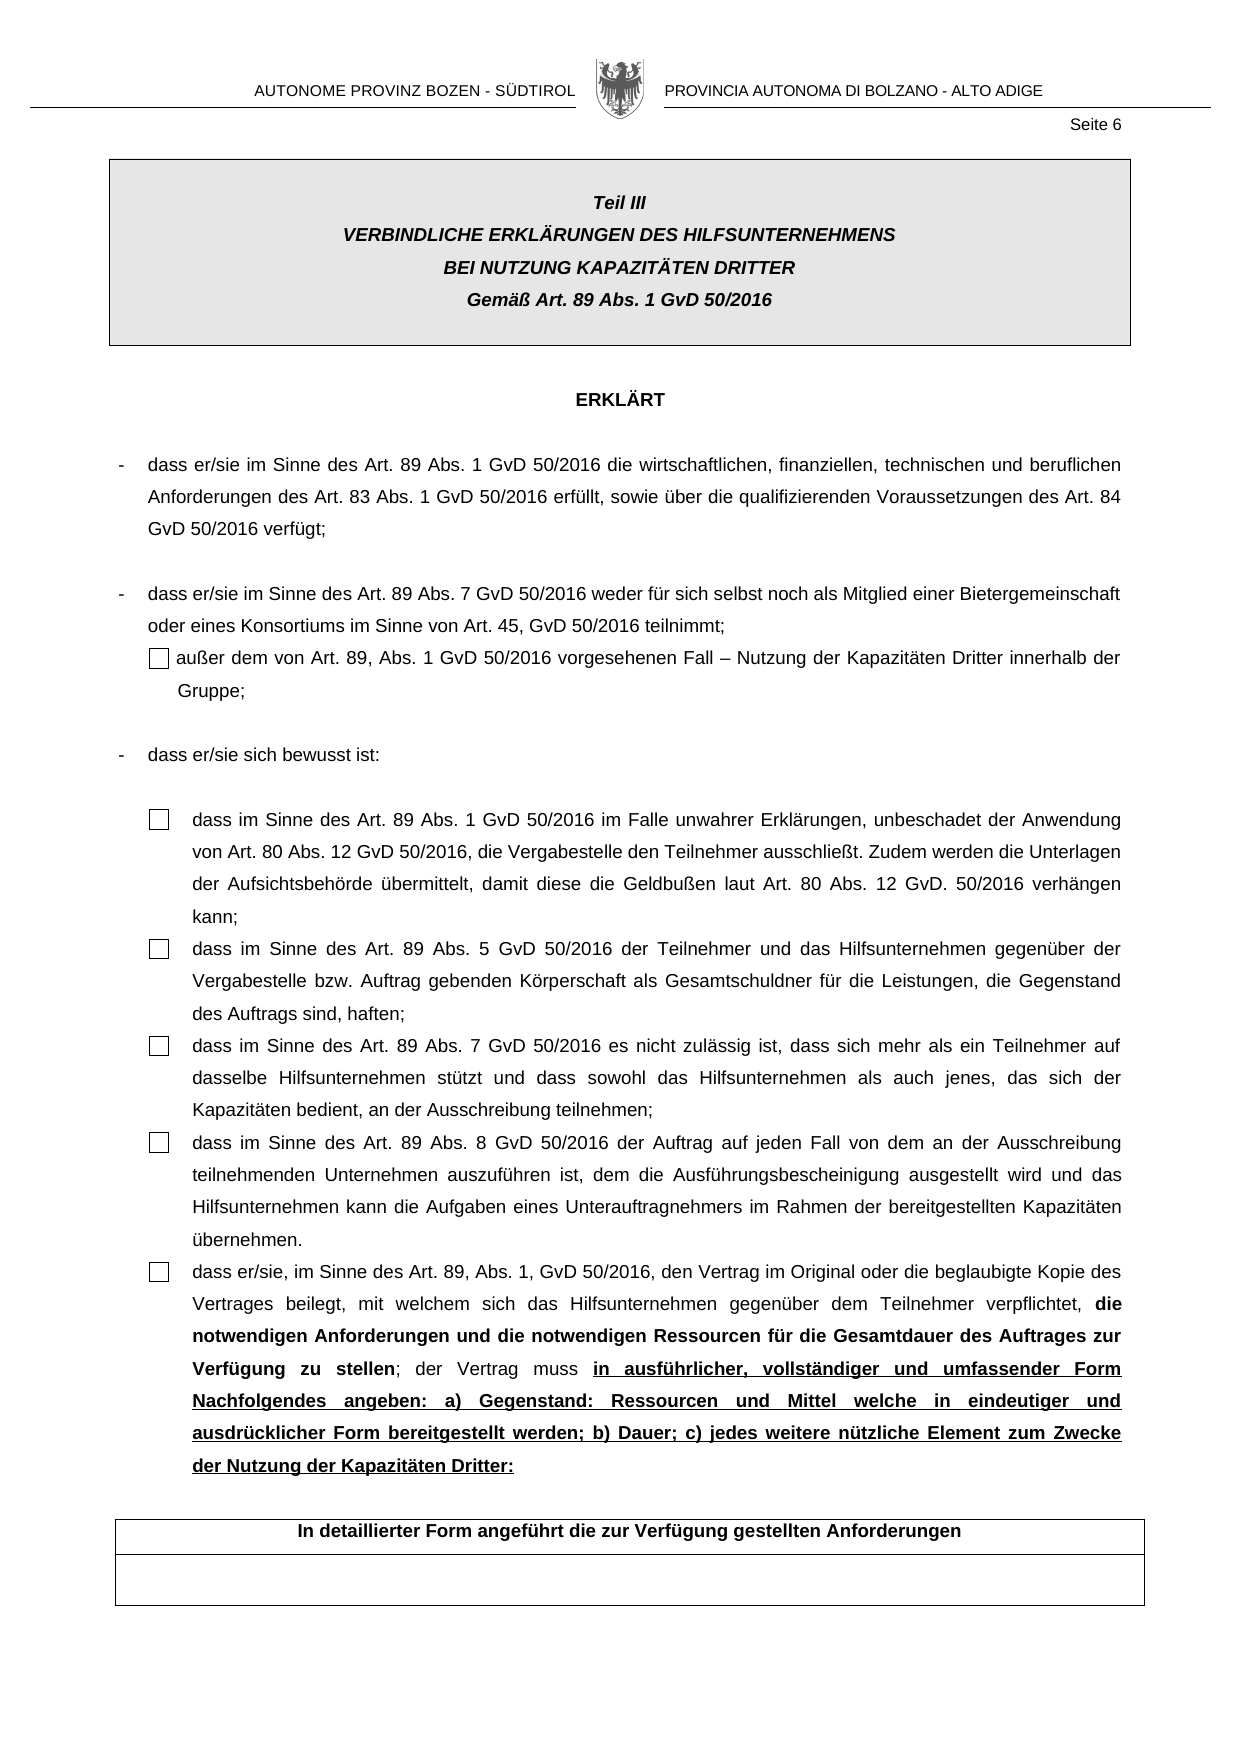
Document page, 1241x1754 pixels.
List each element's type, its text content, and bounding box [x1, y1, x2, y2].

text ERKLÄRT [118, 389, 1122, 410]
text dass er/sie, im Sinne des Art. 89, Abs. 1, GvD 50/2016, den Vertrag im Original oder die beglaubigte Kopie des Vertrages beilegt, mit welchem sich das Hilfsunternehmen gegenüber dem Teilnehmer verpflichtet, die notwendigen Anforderungen und die notwendigen Ressourcen für die Gesamtdauer des Auftrages zur Verfügung zu stellen; der Vertrag muss in ausführlicher, vollständiger und umfassender Form Nachfolgendes angeben: a) Gegenstand: Ressourcen und Mittel welche in eindeutiger und ausdrücklicher Form bereitgestellt werden; b) Dauer; c) jedes weitere nützliche Element zum Zwecke der Nutzung der Kapazitäten Dritter: [148, 1261, 1122, 1476]
text dass im Sinne des Art. 89 Abs. 1 GvD 50/2016 im Falle unwahrer Erklärungen, unbeschadet der Anwendung von Art. 80 Abs. 12 GvD 50/2016, die Vergabestelle den Teilnehmer ausschließt. Zudem werden die Unterlagen der Aufsichtsbehörde übermittelt, damit diese die Geldbußen laut Art. 80 Abs. 12 GvD. 50/2016 verhängen kann; [148, 808, 1122, 927]
text - dass er/sie im Sinne des Art. 89 Abs. 7 GvD 50/2016 weder für sich selbst noch als Mitglied einer Bietergemeinschaft oder eines Konsortiums im Sinne von Art. 45, GvD 50/2016 teilnimmt; [118, 582, 1122, 636]
text dass im Sinne des Art. 89 Abs. 8 GvD 50/2016 der Auftrag auf jeden Fall von dem an der Ausschreibung teilnehmenden Unternehmen auszuführen ist, dem die Ausführungsbescheinigung ausgestellt wird und das Hilfsunternehmen kann die Aufgaben eines Unterauftragnehmers im Rahmen der bereitgestellten Kapazitäten übernehmen. [148, 1131, 1122, 1250]
text BEI NUTZUNG KAPAZITÄTEN DRITTER [110, 255, 1130, 278]
picture [596, 59, 644, 119]
text Gemäß Art. 89 Abs. 1 GvD 50/2016 [110, 288, 1130, 310]
text außer dem von Art. 89, Abs. 1 GvD 50/2016 vorgesehenen Fall – Nutzung der Kapazitäten Dritter innerhalb der Gruppe; [148, 647, 1122, 701]
table_header In detaillierter Form angeführt die zur Verfügung gestellten Anforderungen [116, 1520, 1144, 1553]
table_cell 1. [116, 1555, 1144, 1605]
text dass im Sinne des Art. 89 Abs. 7 GvD 50/2016 es nicht zulässig ist, dass sich mehr als ein Teilnehmer auf dasselbe Hilfsunternehmen stützt und dass sowohl das Hilfsunternehmen als auch jenes, das sich der Kapazitäten bedient, an der Ausschreibung teilnehmen; [148, 1034, 1122, 1121]
text - dass er/sie im Sinne des Art. 89 Abs. 1 GvD 50/2016 die wirtschaftlichen, finanziellen, technischen und beruflichen Anforderungen des Art. 83 Abs. 1 GvD 50/2016 erfüllt, sowie über die qualifizierenden Voraussetzungen des Art. 84 GvD 50/2016 verfügt; [118, 453, 1122, 539]
text - dass er/sie sich bewusst ist: [118, 744, 1122, 766]
text Teil III [110, 191, 1130, 213]
text VERBINDLICHE ERKLÄRUNGEN DES HILFSUNTERNEHMENS [110, 223, 1130, 246]
text dass im Sinne des Art. 89 Abs. 5 GvD 50/2016 der Teilnehmer und das Hilfsunternehmen gegenüber der Vergabestelle bzw. Auftrag gebenden Körperschaft als Gesamtschuldner für die Leistungen, die Gegenstand des Auftrags sind, haften; [148, 938, 1122, 1024]
